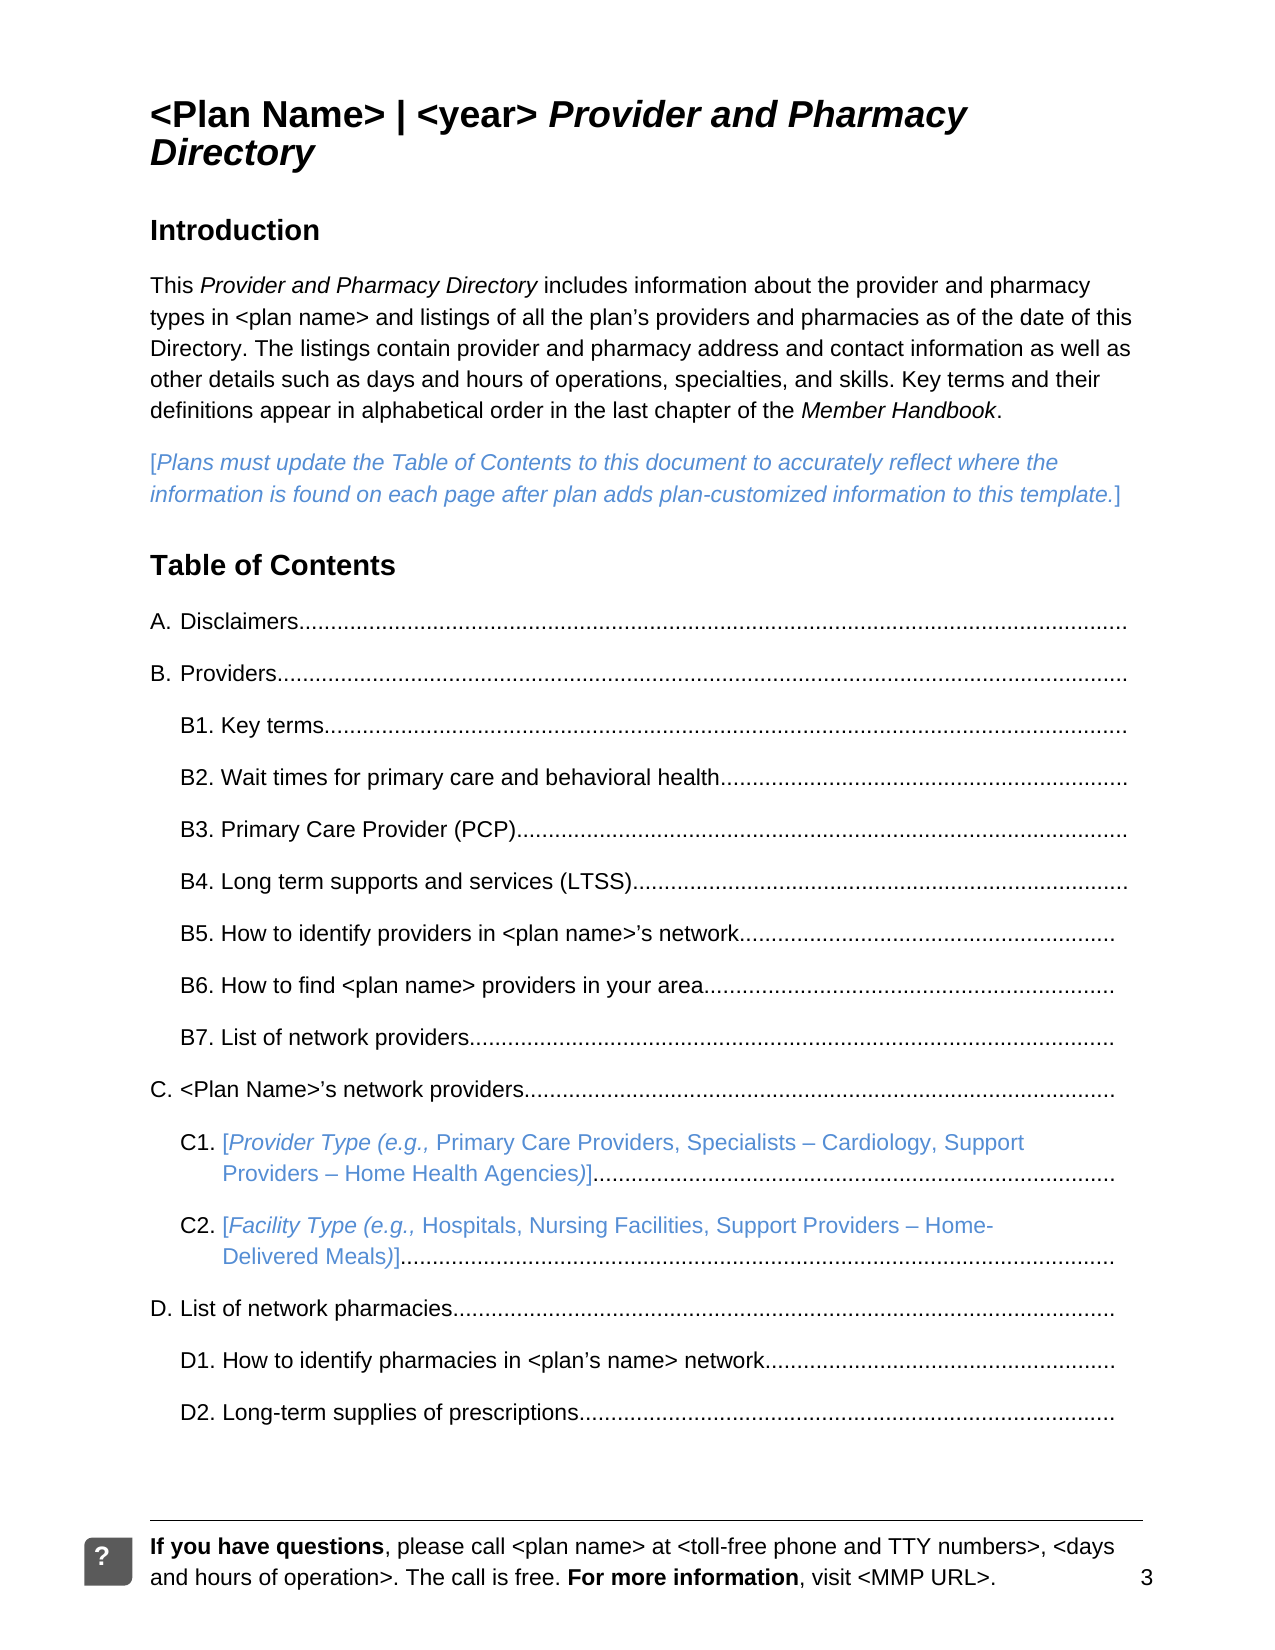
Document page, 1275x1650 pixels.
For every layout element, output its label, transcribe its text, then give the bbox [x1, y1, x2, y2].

text B3. Primary Care Provider (PCP) 9 [180, 812, 1068, 844]
text D2. Long-term supplies of prescriptions 19 [180, 1396, 1068, 1427]
text B6. How to find <plan name> providers in your area 11 [180, 969, 1068, 1000]
text Introduction [150, 210, 1143, 248]
text <Plan Name> | <year> Provider and Pharmacy Directory [150, 98, 1068, 173]
text B. Providers 6 [150, 656, 1068, 687]
text C1. [Provider Type (e.g., Primary Care Providers, Specialists – Cardiology, Support Providers – Home Health Agencies)] 13 [180, 1125, 1068, 1187]
text C. <Plan Name>’s network providers 12 [150, 1073, 1068, 1104]
title This Provider and Pharmacy Directory includes information about the provider and pharmacy types in <plan name> and listings of all the plan’s providers and pharmacies as of the date of this Directory. The listings contain provider and pharmacy address and contact information as well as other details such as days and hours of operations, specialties, and skills. Key terms and their definitions appear in alphabetical order in the last chapter of the Member Handbook. [150, 269, 1143, 425]
text B5. How to identify providers in <plan name>’s network 10 [180, 917, 1068, 948]
text A. Disclaimers 5 [150, 604, 1068, 635]
text B2. Wait times for primary care and behavioral health 8 [180, 760, 1068, 792]
text B1. Key terms 6 [180, 708, 1068, 739]
text D. List of network pharmacies 18 [150, 1292, 1068, 1323]
text C2. [Facility Type (e.g., Hospitals, Nursing Facilities, Support Providers – Home-Delivered Meals)] 16 [180, 1208, 1068, 1271]
text B7. List of network providers 11 [180, 1021, 1068, 1052]
text D1. How to identify pharmacies in <plan’s name> network 18 [180, 1344, 1068, 1375]
text [Plans must update the Table of Contents to this document to accurately reflect where the information is found on each page after plan adds plan-customized information to this template.] [150, 446, 1143, 508]
text Table of Contents [150, 546, 1143, 583]
text B4. Long term supports and services (LTSS) 9 [180, 864, 1068, 896]
